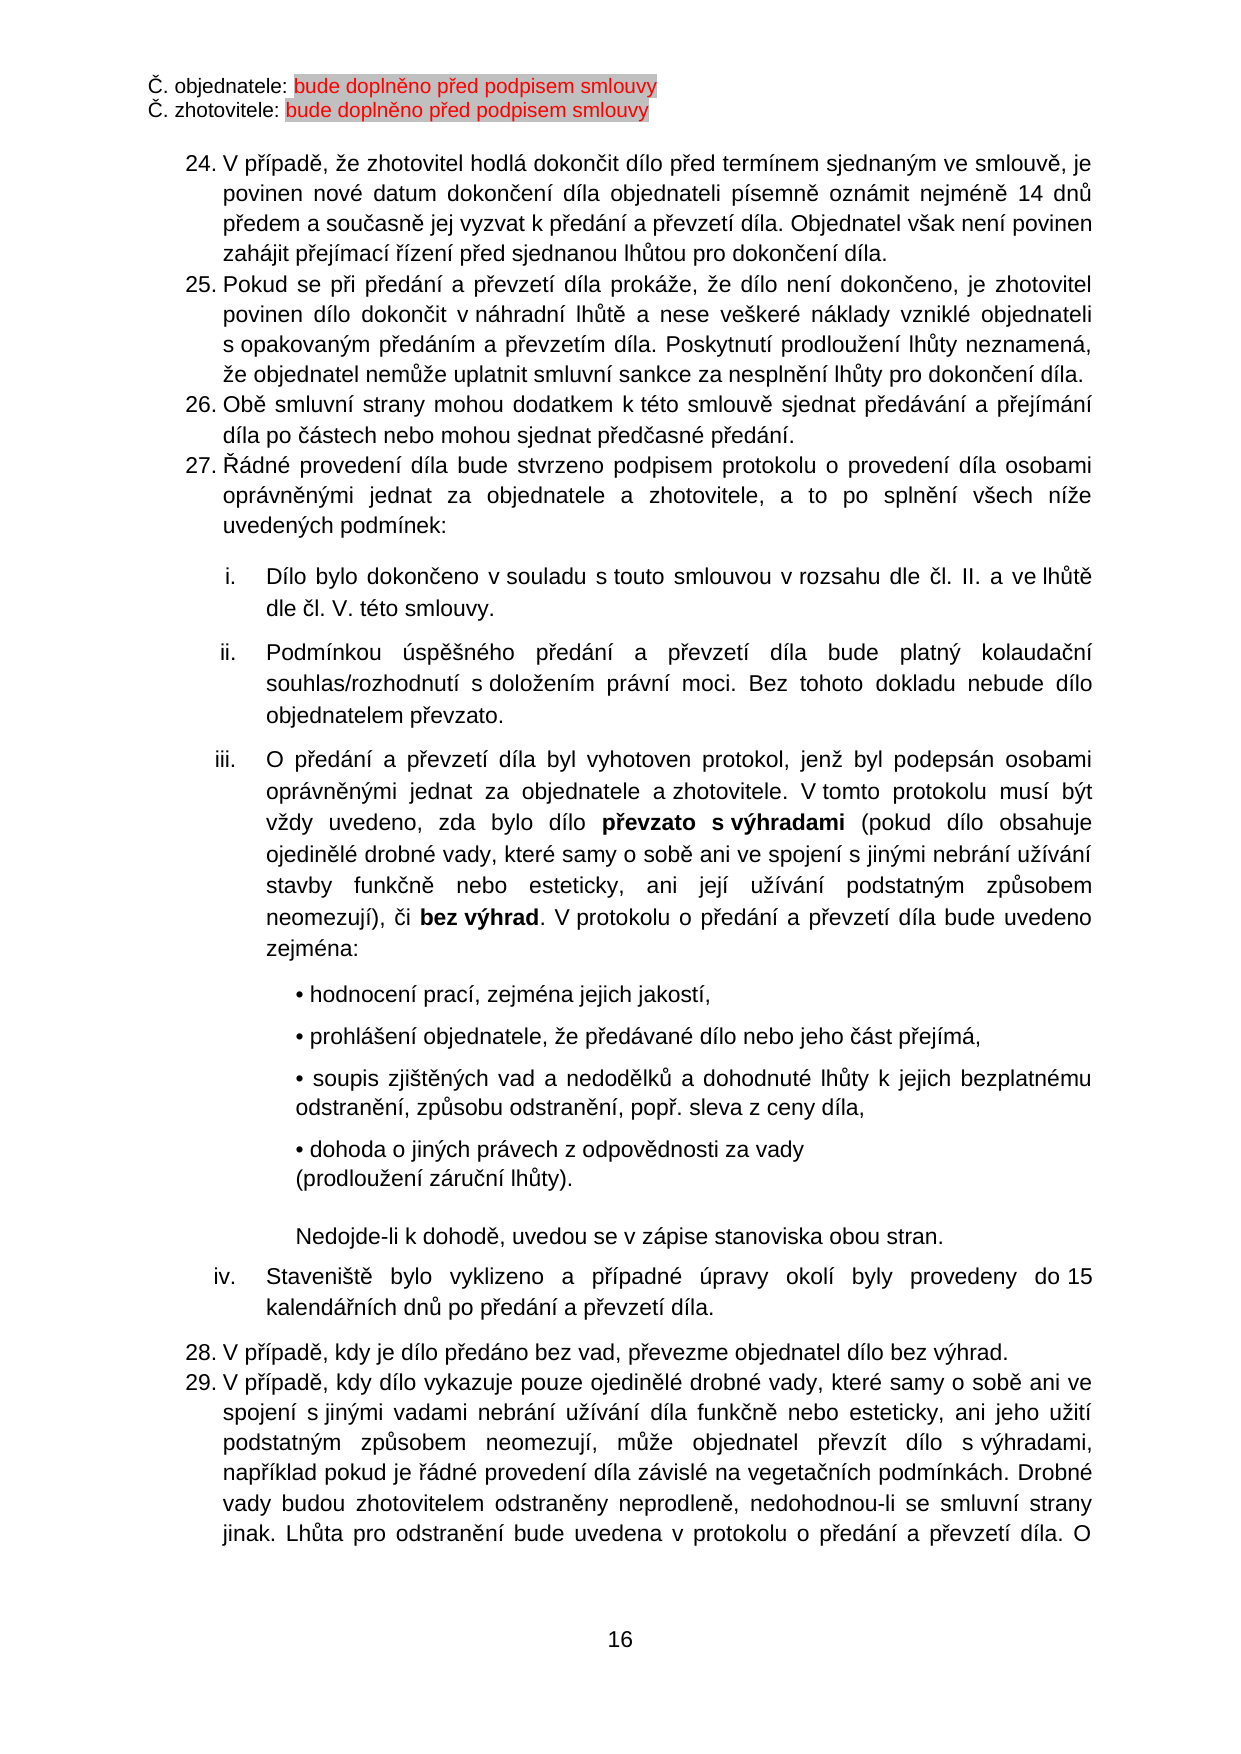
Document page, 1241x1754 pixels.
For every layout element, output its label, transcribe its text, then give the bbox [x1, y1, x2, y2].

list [185, 1369, 1093, 1546]
list Staveniště bylo vyklizeno a případné úpravy okolí byly provedeny do 15 kalendářních dnů po předání a převzetí díla. [236, 1263, 1093, 1321]
text (prodloužení záruční lhůty). [221, 1163, 1093, 1192]
list Podmínkou úspěšného předání a převzetí díla bude platný kolaudační souhlas/rozhodnutí s doložením právní moci. Bez tohoto dokladu nebude dílo objednatelem převzato. [236, 639, 1093, 728]
list V případě, kdy je dílo předáno bez vad, převezme objednatel dílo bez výhrad. [185, 1338, 1093, 1365]
text Nedojde-li k dohodě, uvedou se v zápise stanoviska obou stran. [221, 1221, 1093, 1250]
list Řádné provedení díla bude stvrzeno podpisem protokolu o provedení díla osobami oprávněnými jednat za objednatele a zhotovitele, a to po splnění všech níže uvedených podmínek: [185, 452, 1093, 538]
list V případě, že zhotovitel hodlá dokončit dílo před termínem sjednaným ve smlouvě, je povinen nové datum dokončení díla objednateli písemně oznámit nejméně 14 dnů předem a současně jej vyzvat k předání a převzetí díla. Objednatel však není povinen zahájit přejímací řízení před sjednanou lhůtou pro dokončení díla. [185, 150, 1093, 267]
list Dílo bylo dokončeno v souladu s touto smlouvou v rozsahu dle čl. II. a ve lhůtě dle čl. V. této smlouvy. [236, 563, 1093, 621]
text • dohoda o jiných právech z odpovědnosti za vady [221, 1134, 1093, 1163]
list O předání a převzetí díla byl vyhotoven protokol, jenž byl podepsán osobami oprávněnými jednat za objednatele a zhotovitele. V tomto protokolu musí být vždy uvedeno, zda bylo dílo převzato s výhradami (pokud dílo obsahuje ojedinělé drobné vady, které samy o sobě ani ve spojení s jinými nebrání užívání stavby funkčně nebo esteticky, ani její užívání podstatným způsobem neomezují), či bez výhrad. V protokolu o předání a převzetí díla bude uvedeno zejména: [236, 746, 1093, 962]
list Obě smluvní strany mohou dodatkem k této smlouvě sjednat předávání a přejímání díla po částech nebo mohou sjednat předčasné předání. [185, 391, 1093, 448]
list Pokud se při předání a převzetí díla prokáže, že dílo není dokončeno, je zhotovitel povinen dílo dokončit v náhradní lhůtě a nese veškeré náklady vzniklé objednateli s opakovaným předáním a převzetím díla. Poskytnutí prodloužení lhůty neznamená, že objednatel nemůže uplatnit smluvní sankce za nesplnění lhůty pro dokončení díla. [185, 271, 1093, 387]
text • prohlášení objednatele, že předávané dílo nebo jeho část přejímá, [221, 1021, 1093, 1050]
text • hodnocení prací, zejména jejich jakostí, [221, 979, 1093, 1009]
text • soupis zjištěných vad a nedodělků a dohodnuté lhůty k jejich bezplatnému odstranění, způsobu odstranění, popř. sleva z ceny díla, [295, 1063, 1093, 1121]
